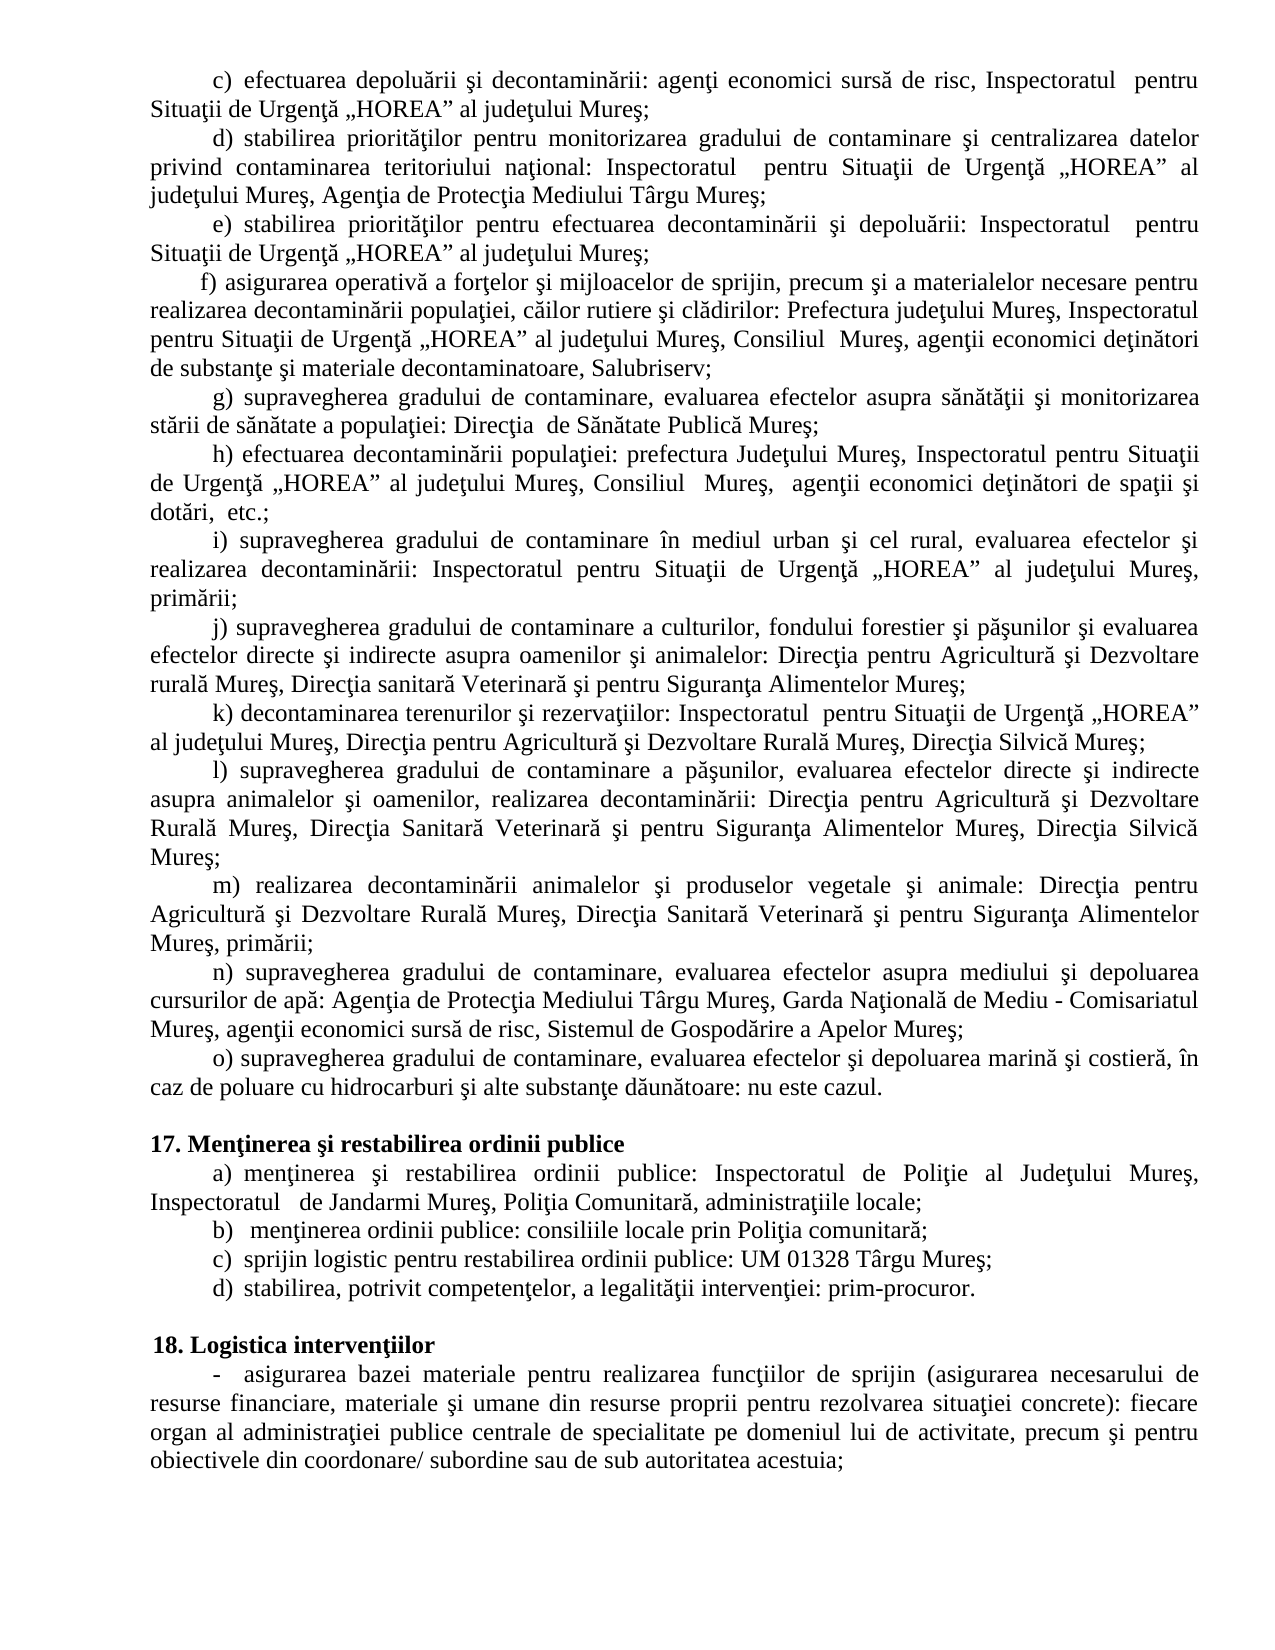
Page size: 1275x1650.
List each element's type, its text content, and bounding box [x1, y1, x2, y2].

text h) efectuarea decontaminării populaţiei: prefectura Judeţului Mureş, Inspectoratul pentru Situaţii de Urgenţă „HOREA” al judeţului Mureş, Consiliul Mureş, agenţii economici deţinători de spaţii şi dotări, etc.; [150, 439, 1200, 526]
list asigurarea bazei materiale pentru realizarea funcţiilor de sprijin (asigurarea necesarului de resurse financiare, materiale şi umane din resurse proprii pentru rezolvarea situaţiei concrete): fiecare organ al administraţiei publice centrale de specialitate pe domeniul lui de activitate, precum şi pentru obiectivele din coordonare/ subordine sau de sub autoritatea acestuia; [150, 1359, 1200, 1474]
list efectuarea depoluării şi decontaminării: agenţi economici sursă de risc, Inspectoratul pentru Situaţii de Urgenţă „HOREA” al judeţului Mureş; [150, 66, 1200, 123]
text l) supravegherea gradului de contaminare a păşunilor, evaluarea efectelor directe şi indirecte asupra animalelor şi oamenilor, realizarea decontaminării: Direcţia pentru Agricultură şi Dezvoltare Rurală Mureş, Direcţia Sanitară Veterinară şi pentru Siguranţa Alimentelor Mureş, Direcţia Silvică Mureş; [150, 756, 1200, 871]
list supravegherea gradului de contaminare, evaluarea efectelor asupra sănătăţii şi monitorizarea stării de sănătate a populaţiei: Direcţia de Sănătate Publică Mureş; [150, 382, 1200, 439]
text n) supravegherea gradului de contaminare, evaluarea efectelor asupra mediului şi depoluarea cursurilor de apă: Agenţia de Protecţia Mediului Târgu Mureş, Garda Naţională de Mediu - Comisariatul Mureş, agenţii economici sursă de risc, Sistemul de Gospodărire a Apelor Mureş; [150, 957, 1200, 1043]
list menţinerea ordinii publice: consiliile locale prin Poliţia comunitară; [150, 1216, 1200, 1244]
list asigurarea operativă a forţelor şi mijloacelor de sprijin, precum şi a materialelor necesare pentru realizarea decontaminării populaţiei, căilor rutiere şi clădirilor: Prefectura judeţului Mureş, Inspectoratul pentru Situaţii de Urgenţă „HOREA” al judeţului Mureş, Consiliul Mureş, agenţii economici deţinători de substanţe şi materiale decontaminatoare, Salubriserv; [150, 267, 1200, 382]
text 17. Menţinerea şi restabilirea ordinii publice [150, 1129, 1200, 1158]
list menţinerea şi restabilirea ordinii publice: Inspectoratul de Poliţie al Judeţului Mureş, Inspectoratul de Jandarmi Mureş, Poliţia Comunitară, administraţiile locale; [150, 1158, 1200, 1216]
text m) realizarea decontaminării animalelor şi produselor vegetale şi animale: Direcţia pentru Agricultură şi Dezvoltare Rurală Mureş, Direcţia Sanitară Veterinară şi pentru Siguranţa Alimentelor Mureş, primării; [150, 871, 1200, 957]
text j) supravegherea gradului de contaminare a culturilor, fondului forestier şi păşunilor şi evaluarea efectelor directe şi indirecte asupra oamenilor şi animalelor: Direcţia pentru Agricultură şi Dezvoltare rurală Mureş, Direcţia sanitară Veterinară şi pentru Siguranţa Alimentelor Mureş; [150, 612, 1200, 698]
list stabilirea, potrivit competenţelor, a legalităţii intervenţiei: prim-procuror. [150, 1273, 1200, 1302]
text k) decontaminarea terenurilor şi rezervaţiilor: Inspectoratul pentru Situaţii de Urgenţă „HOREA” al judeţului Mureş, Direcţia pentru Agricultură şi Dezvoltare Rurală Mureş, Direcţia Silvică Mureş; [150, 698, 1200, 756]
text i) supravegherea gradului de contaminare în mediul urban şi cel rural, evaluarea efectelor şi realizarea decontaminării: Inspectoratul pentru Situaţii de Urgenţă „HOREA” al judeţului Mureş, primării; [150, 526, 1200, 612]
list stabilirea priorităţilor pentru efectuarea decontaminării şi depoluării: Inspectoratul pentru Situaţii de Urgenţă „HOREA” al judeţului Mureş; [150, 209, 1200, 267]
text o) supravegherea gradului de contaminare, evaluarea efectelor şi depoluarea marină şi costieră, în caz de poluare cu hidrocarburi şi alte substanţe dăunătoare: nu este cazul. [150, 1043, 1200, 1101]
list stabilirea priorităţilor pentru monitorizarea gradului de contaminare şi centralizarea datelor privind contaminarea teritoriului naţional: Inspectoratul pentru Situaţii de Urgenţă „HOREA” al judeţului Mureş, Agenţia de Protecţia Mediului Târgu Mureş; [150, 123, 1200, 209]
text 18. Logistica intervenţiilor [150, 1331, 1200, 1359]
list sprijin logistic pentru restabilirea ordinii publice: UM 01328 Târgu Mureş; [150, 1244, 1200, 1273]
